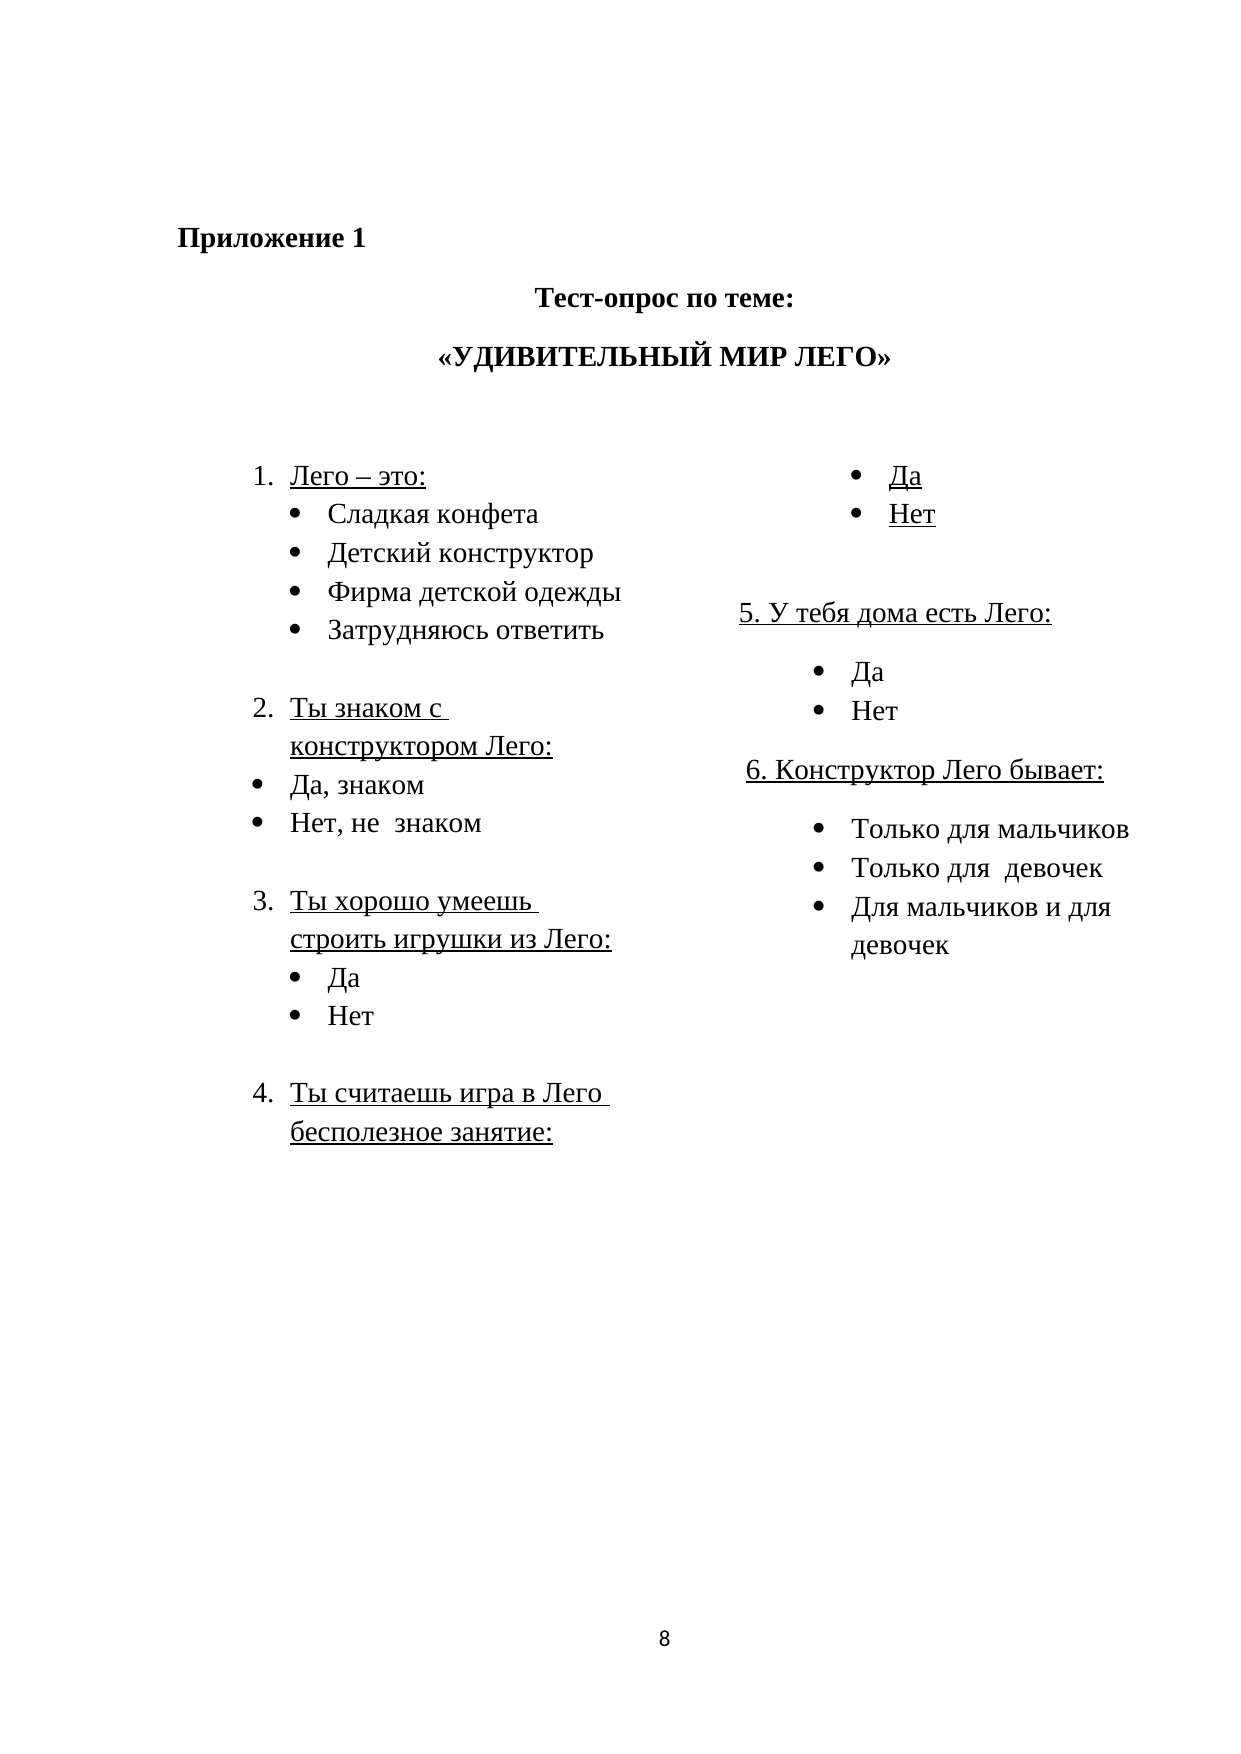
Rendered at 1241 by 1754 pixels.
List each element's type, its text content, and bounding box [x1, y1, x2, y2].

list Ты считаешь игра в Лего [252, 1076, 627, 1109]
list Только для мальчиков [814, 812, 1152, 845]
text Приложение 1 [177, 221, 1152, 254]
list Нет [851, 497, 1152, 530]
list Детский конструктор [290, 535, 627, 569]
list Ты хорошо умеешь строить игрушки из Лего: [252, 883, 627, 955]
list Да, знаком [252, 767, 627, 800]
list Нет [290, 998, 627, 1032]
list Лего – это: [252, 458, 627, 492]
text 6. Конструктор Лего бывает: [746, 752, 1152, 786]
list Да [814, 654, 1152, 688]
list Да [851, 458, 1152, 492]
list Нет, не знаком [252, 805, 627, 839]
text «УДИВИТЕЛЬНЫЙ МИР ЛЕГО» [177, 339, 1152, 373]
list Для мальчиков и для девочек [814, 889, 1152, 961]
list Фирма детской одежды [290, 574, 627, 607]
text Тест-опрос по теме: [177, 280, 1152, 313]
list Сладкая конфета [290, 497, 627, 530]
text 5. У тебя дома есть Лего: [739, 595, 1152, 628]
list Ты знаком с конструктором Лего: [252, 690, 627, 762]
list бесполезное занятие: [290, 1114, 627, 1148]
list Затрудняюсь ответить [290, 612, 627, 646]
list Нет [814, 693, 1152, 726]
list Да [290, 960, 627, 993]
list Только для девочек [814, 850, 1152, 884]
